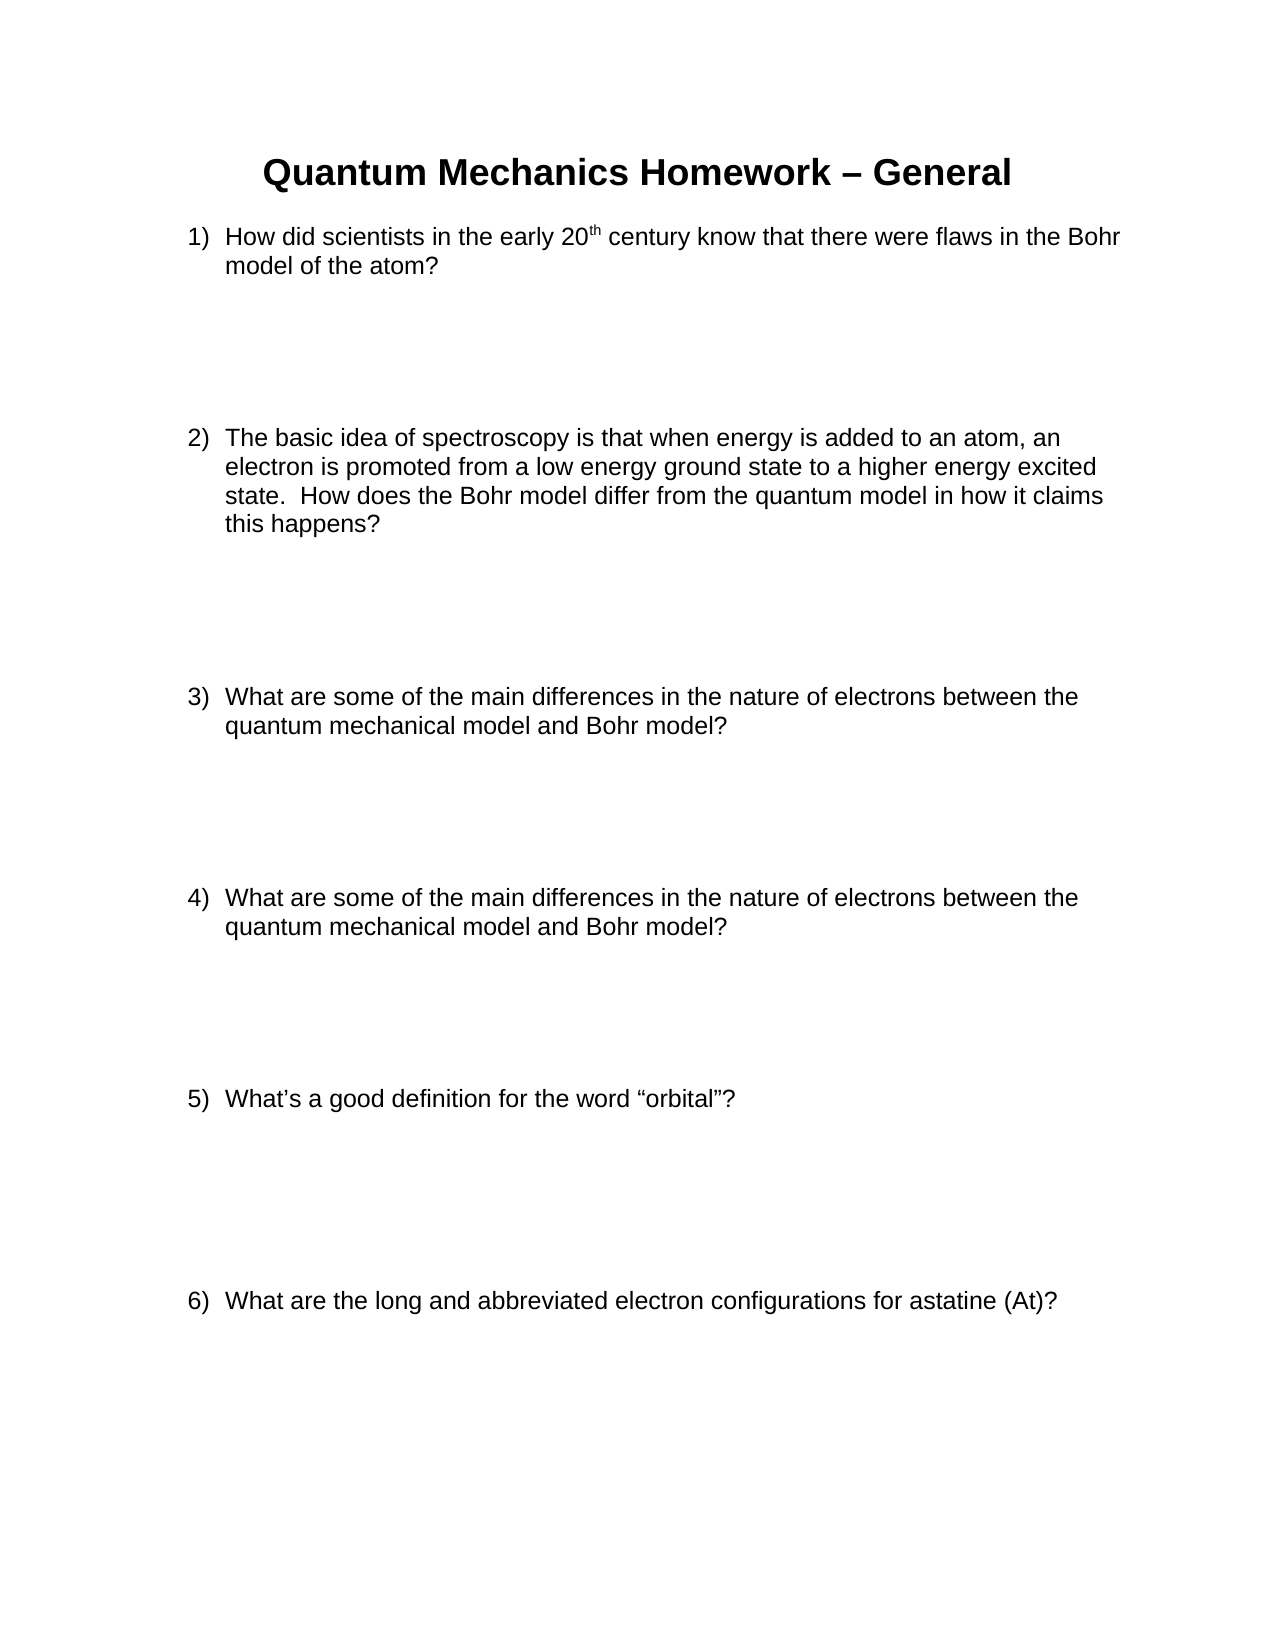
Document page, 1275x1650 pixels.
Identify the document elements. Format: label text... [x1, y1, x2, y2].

list The basic idea of spectroscopy is that when energy is added to an atom, an electron is promoted from a low energy ground state to a higher energy excited state. How does the Bohr model differ from the quantum model in how it claims this happens? [187, 423, 1125, 538]
list What are some of the main differences in the nature of electrons between the quantum mechanical model and Bohr model? [187, 682, 1125, 739]
list What are the long and abbreviated electron configurations for astatine (At)? [187, 1286, 1125, 1314]
list What’s a good definition for the word “orbital”? [187, 1084, 1125, 1113]
text Quantum Mechanics Homework – General [150, 150, 1125, 193]
list What are some of the main differences in the nature of electrons between the quantum mechanical model and Bohr model? [187, 883, 1125, 941]
list How did scientists in the early 20th century know that there were flaws in the Bohr model of the atom? [187, 222, 1125, 279]
